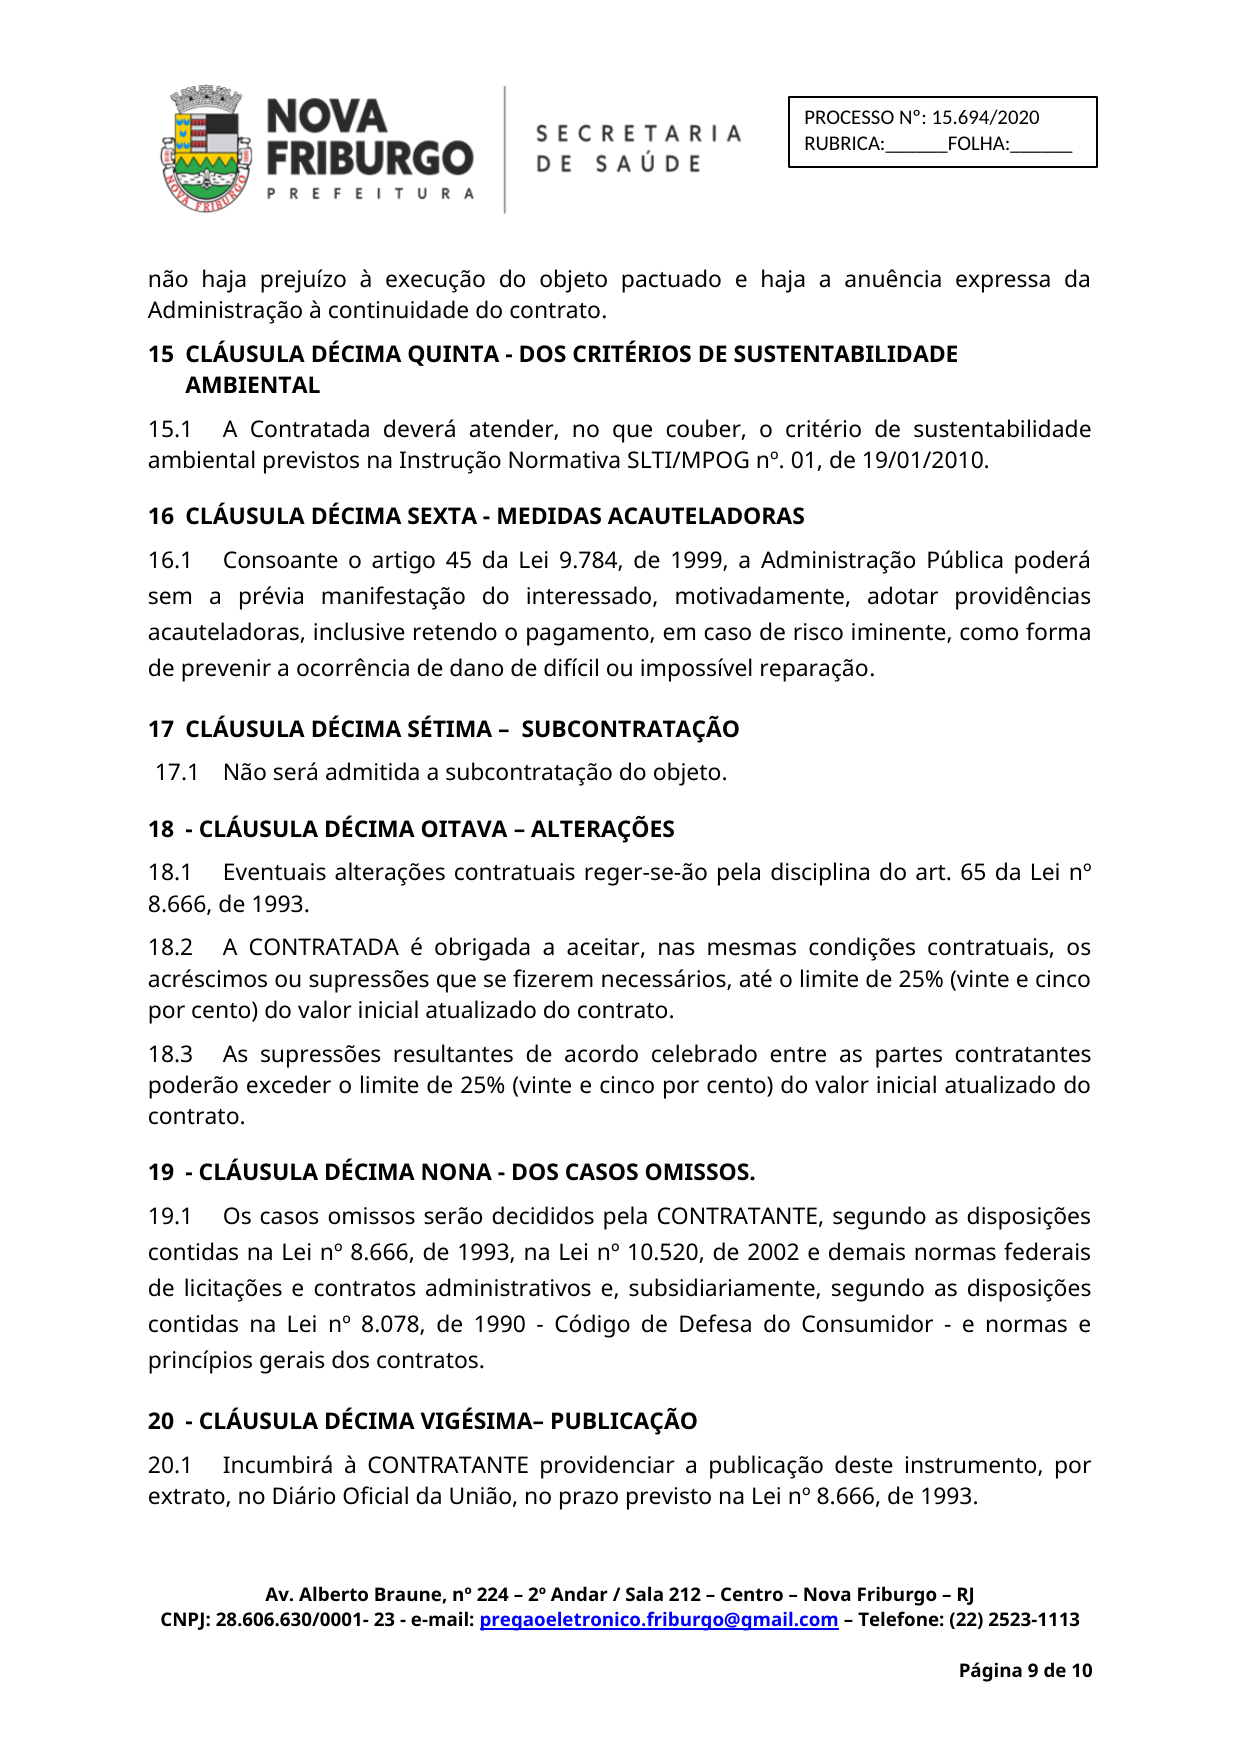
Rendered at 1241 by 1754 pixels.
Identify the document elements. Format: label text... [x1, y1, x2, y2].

list As supressões resultantes de acordo celebrado entre as partes contratantes poderão exceder o limite de 25% (vinte e cinco por cento) do valor inicial atualizado do contrato. [148, 1038, 1092, 1131]
list CLÁUSULA DÉCIMA QUINTA - DOS CRITÉRIOS DE SUSTENTABILIDADE AMBIENTAL [148, 338, 1092, 400]
list - CLÁUSULA DÉCIMA VIGÉSIMA– PUBLICAÇÃO [148, 1405, 1092, 1436]
list CLÁUSULA DÉCIMA SÉTIMA – SUBCONTRATAÇÃO [148, 713, 1092, 744]
list Não será admitida a subcontratação do objeto. [154, 756, 1092, 788]
list Consoante o artigo 45 da Lei 9.784, de 1999, a Administração Pública poderá sem a prévia manifestação do interessado, motivadamente, adotar providências acauteladoras, inclusive retendo o pagamento, em caso de risco iminente, como forma de prevenir a ocorrência de dano de difícil ou impossível reparação. [148, 544, 1092, 683]
list A Contratada deverá atender, no que couber, o critério de sustentabilidade ambiental previstos na Instrução Normativa SLTI/MPOG nº. 01, de 19/01/2010. [148, 413, 1092, 475]
list Incumbirá à CONTRATANTE providenciar a publicação deste instrumento, por extrato, no Diário Oficial da União, no prazo previsto na Lei nº 8.666, de 1993. [148, 1448, 1092, 1511]
list - CLÁUSULA DÉCIMA OITAVA – ALTERAÇÕES [148, 813, 1092, 844]
picture [148, 73, 758, 228]
list - CLÁUSULA DÉCIMA NONA - DOS CASOS OMISSOS. [148, 1156, 1092, 1188]
list Os casos omissos serão decididos pela CONTRATANTE, segundo as disposições contidas na Lei nº 8.666, de 1993, na Lei nº 10.520, de 2002 e demais normas federais de licitações e contratos administrativos e, subsidiariamente, segundo as disposições contidas na Lei nº 8.078, de 1990 - Código de Defesa do Consumidor - e normas e princípios gerais dos contratos. [148, 1200, 1092, 1375]
list A CONTRATADA é obrigada a aceitar, nas mesmas condições contratuais, os acréscimos ou supressões que se fizerem necessários, até o limite de 25% (vinte e cinco por cento) do valor inicial atualizado do contrato. [148, 931, 1092, 1025]
list Eventuais alterações contratuais reger-se-ão pela disciplina do art. 65 da Lei nº 8.666, de 1993. [148, 856, 1092, 919]
list CLÁUSULA DÉCIMA SEXTA - MEDIDAS ACAUTELADORAS [148, 500, 1092, 531]
